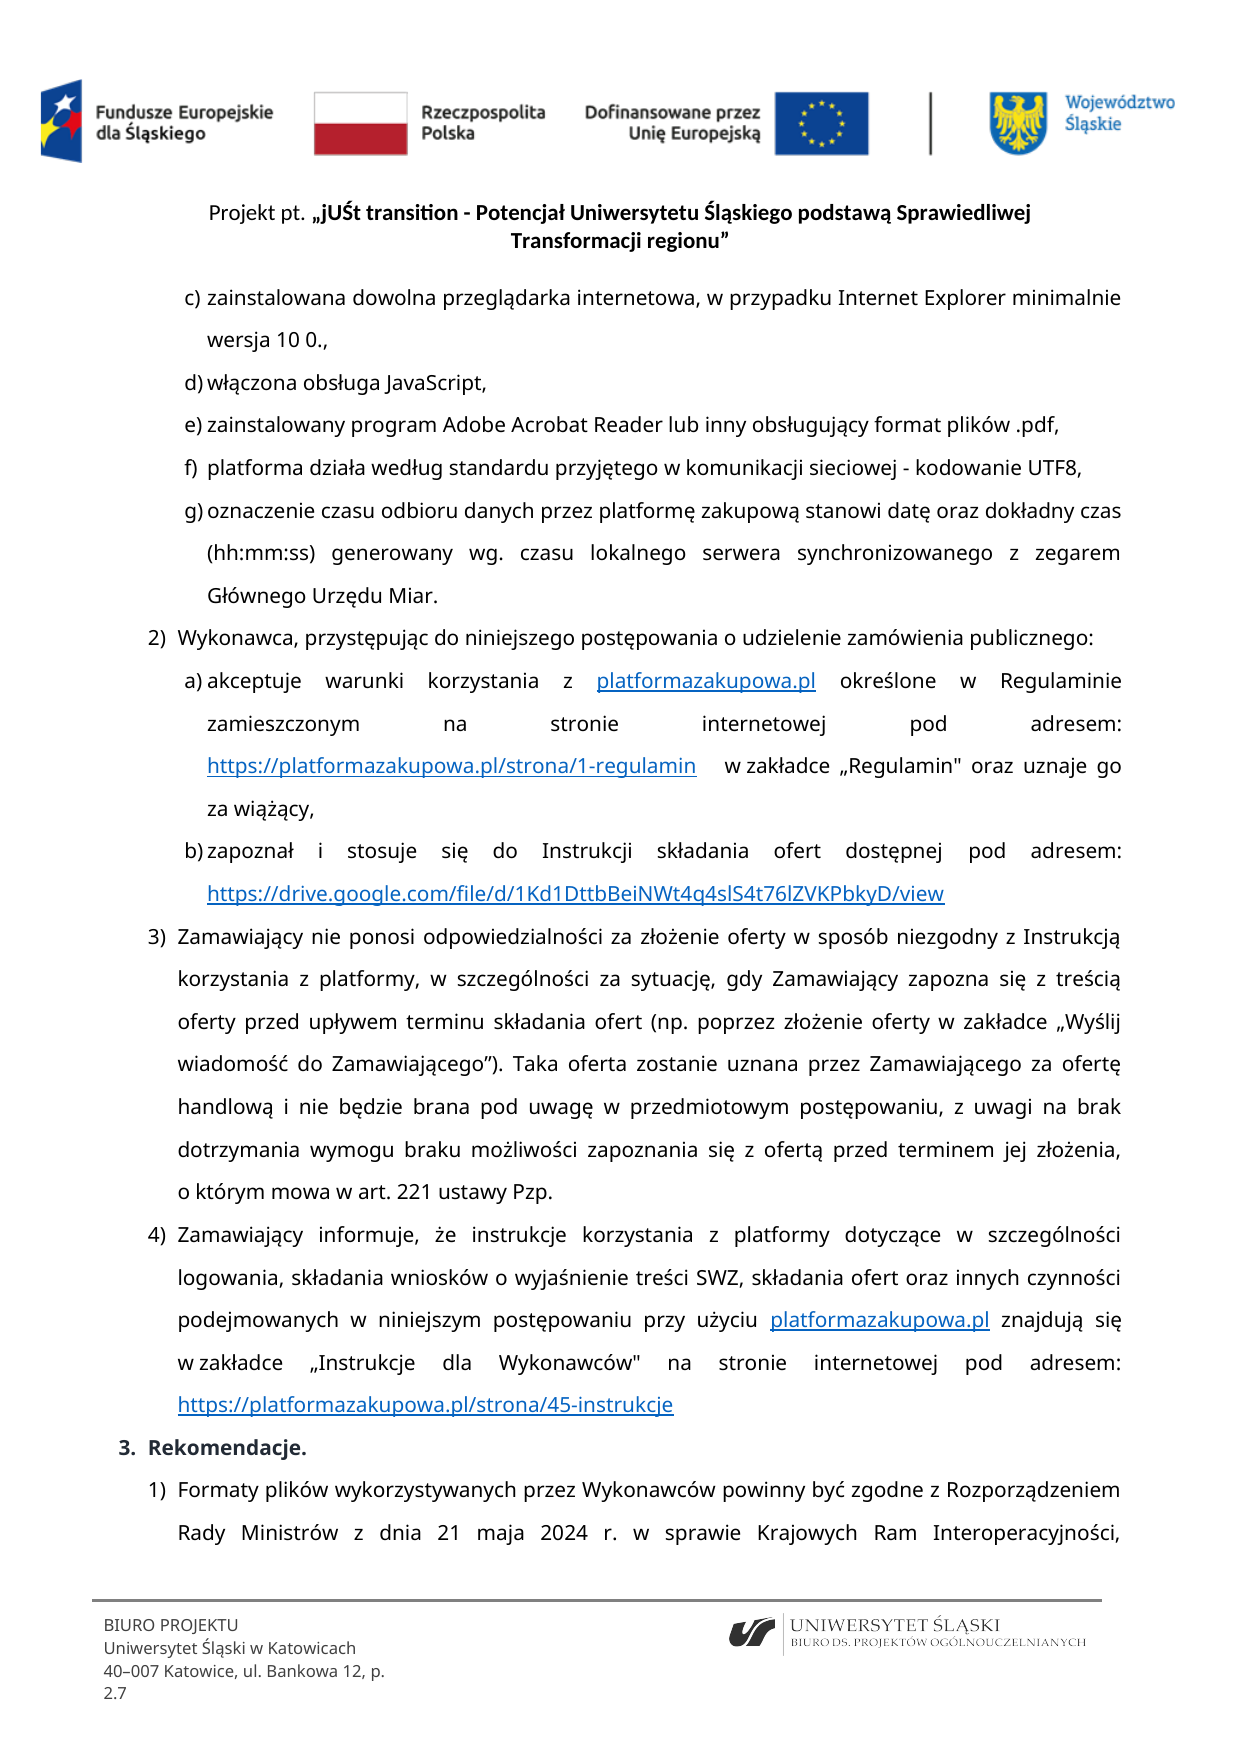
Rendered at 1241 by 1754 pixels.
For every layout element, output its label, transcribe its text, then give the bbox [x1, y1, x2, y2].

subtitle Wykonawca, przystępując do niniejszego postępowania o udzielenie zamówienia publicznego: [148, 623, 1122, 652]
subtitle zainstalowany program Adobe Acrobat Reader lub inny obsługujący format plików .pdf, [184, 411, 1122, 439]
picture [40, 79, 1175, 163]
subtitle oznaczenie czasu odbioru danych przez platformę zakupową stanowi datę oraz dokładny czas (hh:mm:ss) generowany wg. czasu lokalnego serwera synchronizowanego z zegarem Głównego Urzędu Miar. [184, 496, 1122, 609]
subtitle Rekomendacje. [118, 1433, 1122, 1461]
subtitle Zamawiający nie ponosi odpowiedzialności za złożenie oferty w sposób niezgodny z Instrukcją korzystania z platformy, w szczególności za sytuację, gdy Zamawiający zapozna się z treścią oferty przed upływem terminu składania ofert (np. poprzez złożenie oferty w zakładce „Wyślij wiadomość do Zamawiającego”). Taka oferta zostanie uznana przez Zamawiającego za ofertę handlową i nie będzie brana pod uwagę w przedmiotowym postępowaniu, z uwagi na brak dotrzymania wymogu braku możliwości zapoznania się z ofertą przed terminem jej złożenia, o którym mowa w art. 221 ustawy Pzp. [148, 922, 1122, 1206]
subtitle akceptuje warunki korzystania z platformazakupowa.pl określone w Regulaminie zamieszczonym na stronie internetowej pod adresem: https://platformazakupowa.pl/strona/1-regulamin w zakładce „Regulamin" oraz uznaje go za wiążący, [184, 666, 1122, 822]
subtitle włączona obsługa JavaScript, [184, 368, 1122, 396]
subtitle zainstalowana dowolna przeglądarka internetowa, w przypadku Internet Explorer minimalnie wersja 10 0., [184, 283, 1122, 354]
subtitle zapoznał i stosuje się do Instrukcji składania ofert dostępnej pod adresem: https://drive.google.com/file/d/1Kd1DttbBeiNWt4q4slS4t76lZVKPbkyD/view [184, 837, 1122, 908]
subtitle platforma działa według standardu przyjętego w komunikacji sieciowej - kodowanie UTF8, [184, 453, 1122, 482]
subtitle Zamawiający informuje, że instrukcje korzystania z platformy dotyczące w szczególności logowania, składania wniosków o wyjaśnienie treści SWZ, składania ofert oraz innych czynności podejmowanych w niniejszym postępowaniu przy użyciu platformazakupowa.pl znajdują się w zakładce „Instrukcje dla Wykonawców" na stronie internetowej pod adresem: https://platformazakupowa.pl/strona/45-instrukcje [148, 1220, 1122, 1419]
